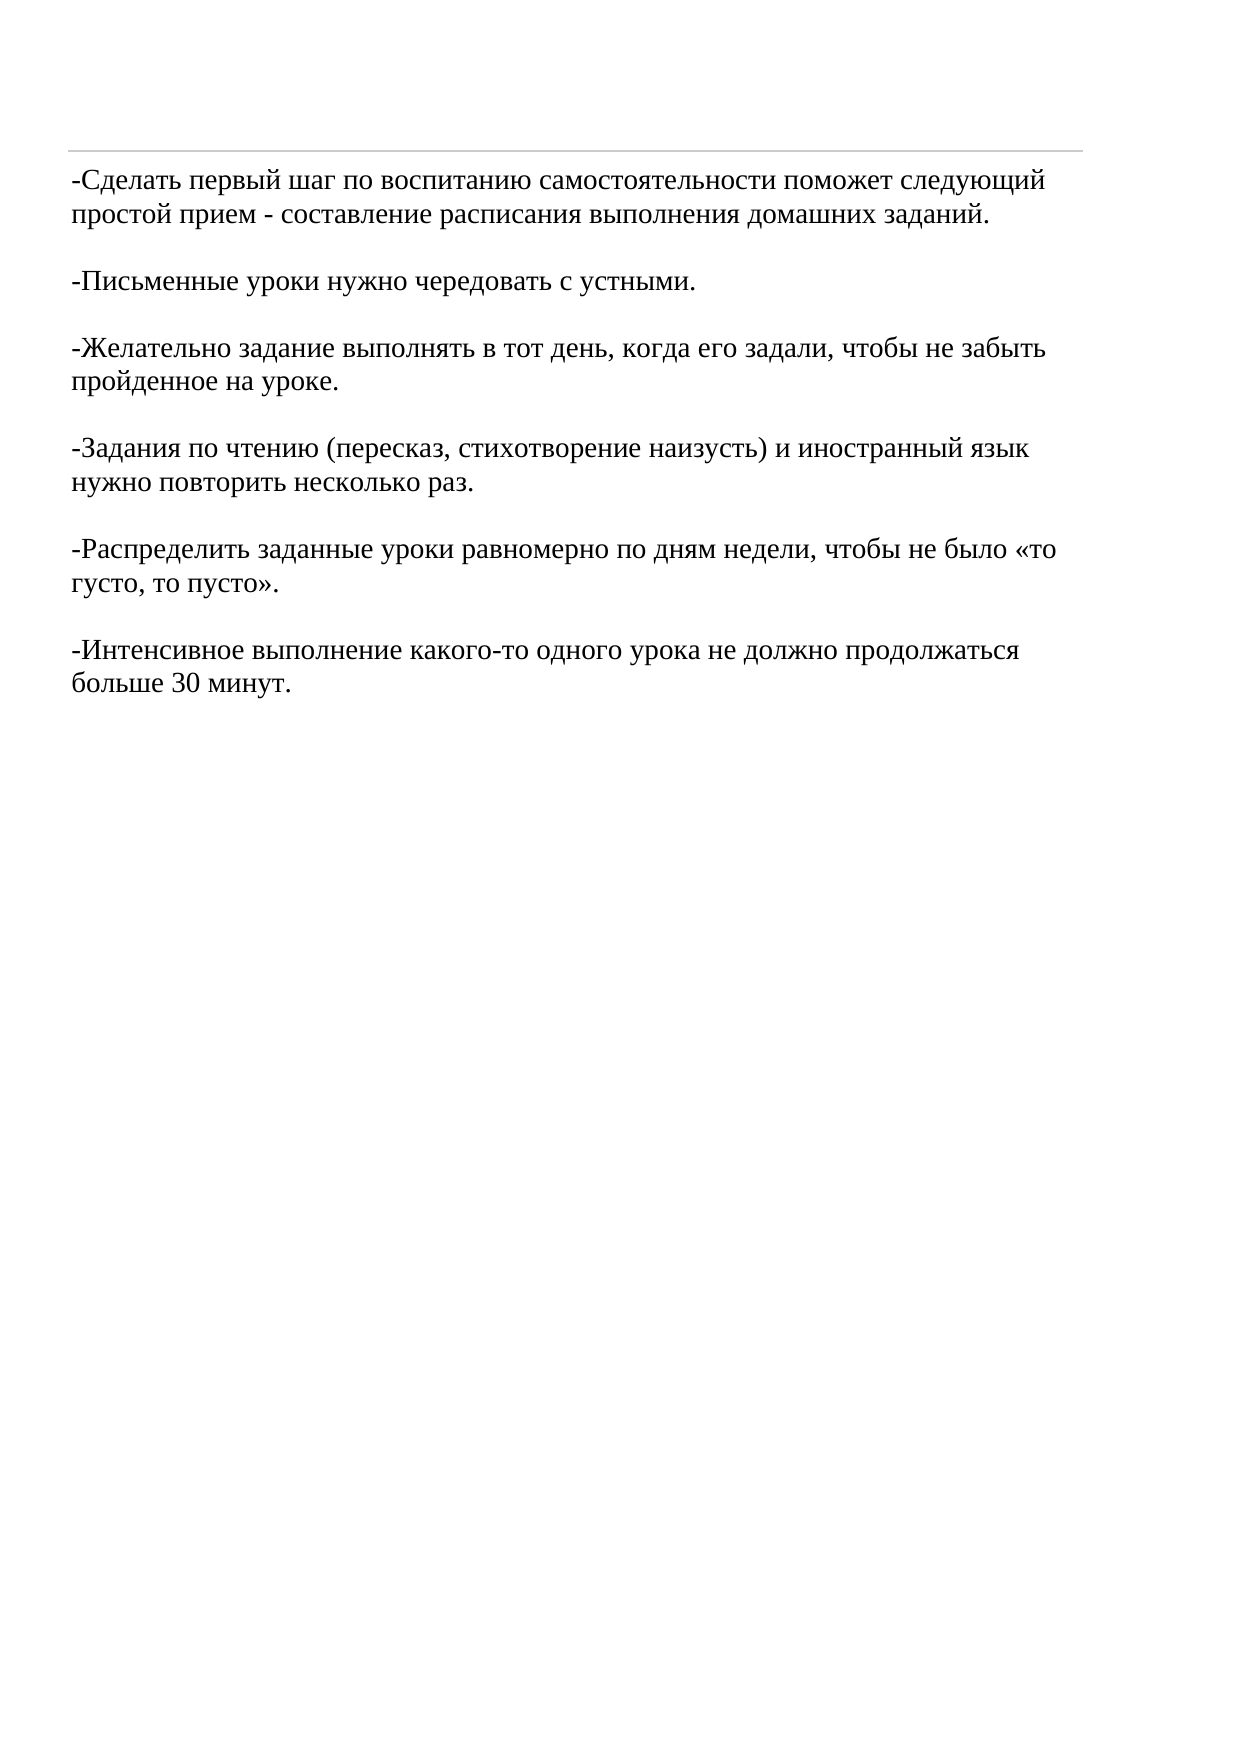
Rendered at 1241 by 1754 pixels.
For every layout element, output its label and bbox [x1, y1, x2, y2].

table_header [68, 152, 1083, 771]
